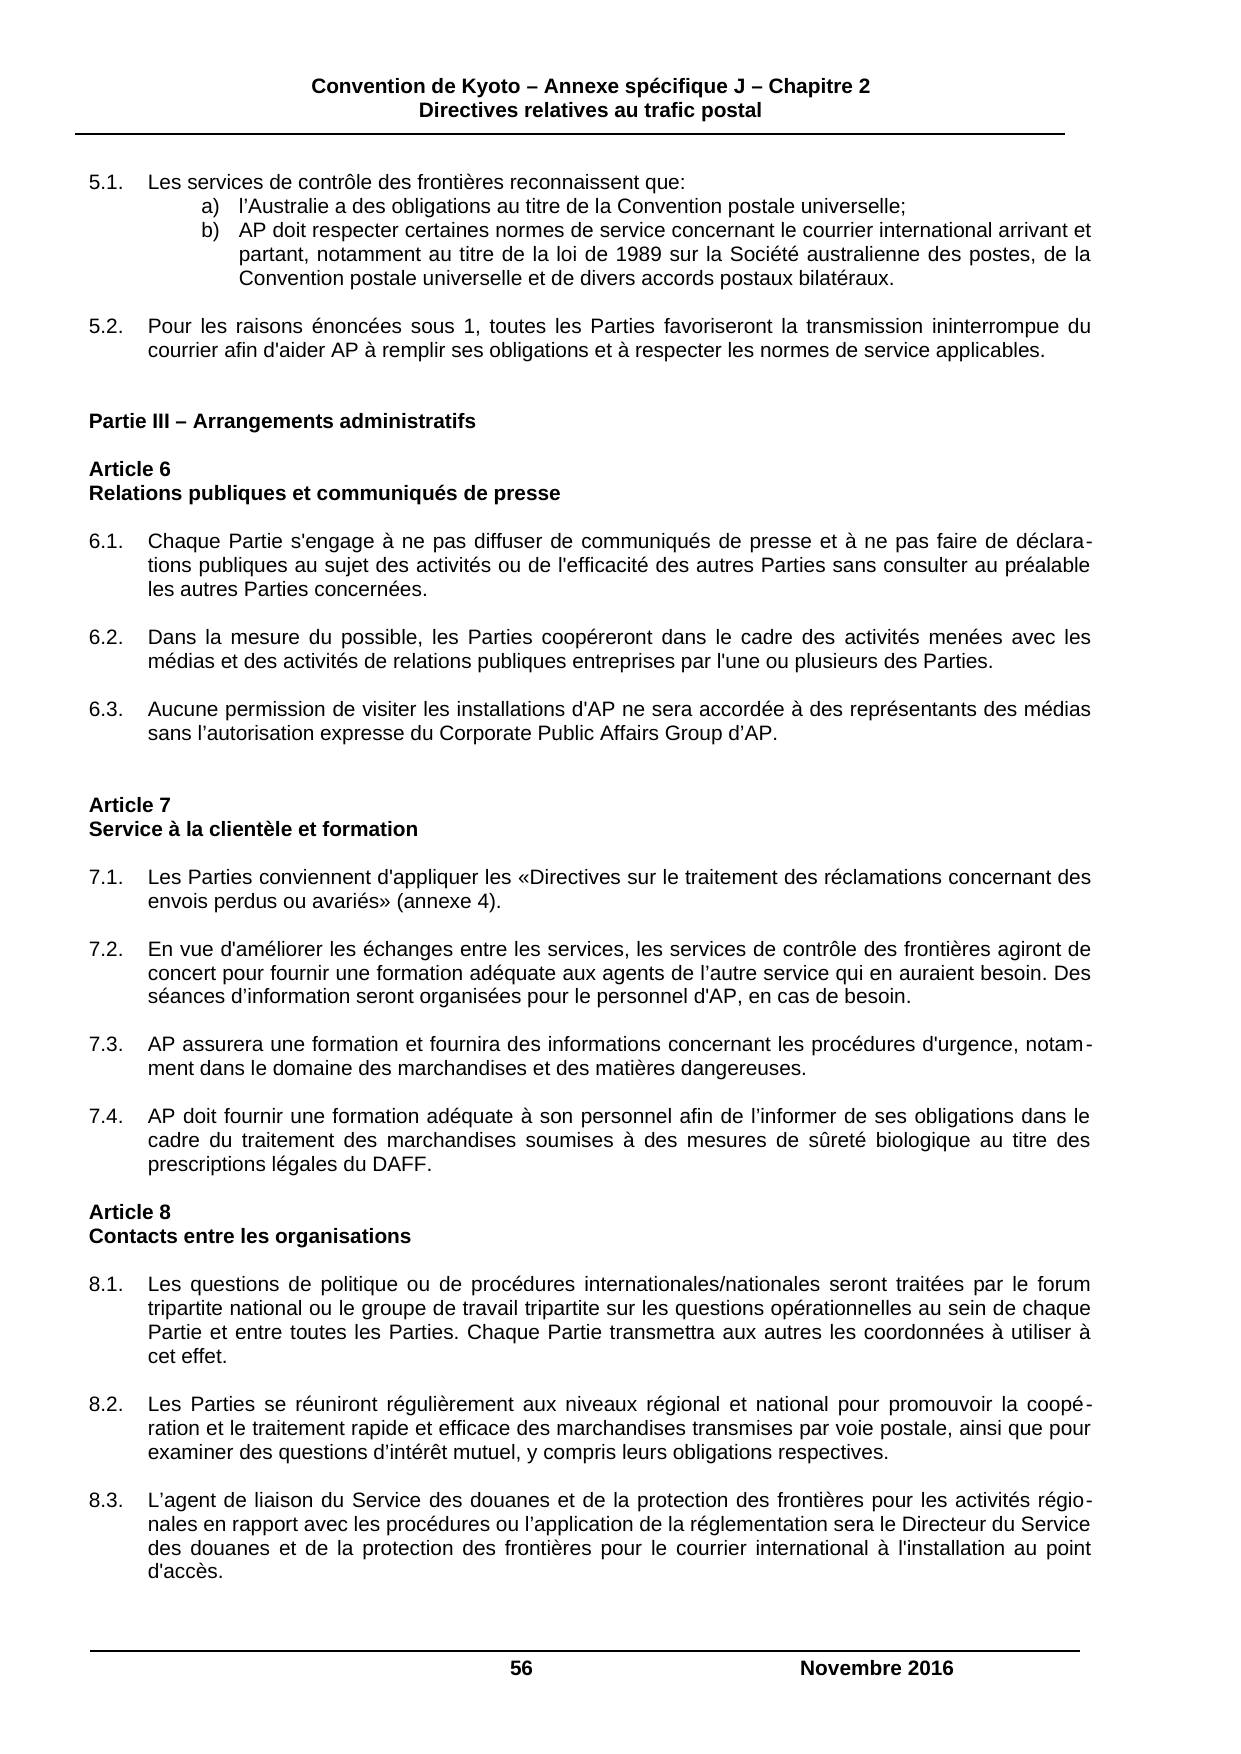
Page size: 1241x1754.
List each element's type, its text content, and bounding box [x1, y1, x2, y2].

list l’Australie a des obligations au titre de la Convention postale universelle; [201, 194, 1092, 218]
text 8.1. Les questions de politique ou de procédures internationales/nationales seront traitées par le forum tripartite national ou le groupe de travail tripartite sur les questions opérationnelles au sein de chaque Partie et entre toutes les Parties. Chaque Partie transmettra aux autres les coordonnées à utiliser à cet effet. [89, 1272, 1092, 1368]
text Service à la clientèle et formation [89, 817, 1092, 841]
text 8.2. Les Parties se réuniront régulièrement aux niveaux régional et national pour promouvoir la coopération et le traitement rapide et efficace des marchandises transmises par voie postale, ainsi que pour examiner des questions d’intérêt mutuel, y compris leurs obligations respectives. [89, 1392, 1092, 1463]
text 7.1. Les Parties conviennent d'appliquer les «Directives sur le traitement des réclamations concernant des envois perdus ou avariés» (annexe 4). [89, 864, 1092, 912]
text Partie III – Arrangements administratifs [89, 409, 1092, 433]
text 8.3. L’agent de liaison du Service des douanes et de la protection des frontières pour les activités régionales en rapport avec les procédures ou l’application de la réglementation sera le Directeur du Service des douanes et de la protection des frontières pour le courrier international à l'installation au point d'accès. [89, 1487, 1092, 1583]
text 7.3. AP assurera une formation et fournira des informations concernant les procédures d'urgence, notamment dans le domaine des marchandises et des matières dangereuses. [89, 1032, 1092, 1080]
text 6.2. Dans la mesure du possible, les Parties coopéreront dans le cadre des activités menées avec les médias et des activités de relations publiques entreprises par l'une ou plusieurs des Parties. [89, 625, 1092, 673]
text 7.2. En vue d'améliorer les échanges entre les services, les services de contrôle des frontières agiront de concert pour fournir une formation adéquate aux agents de l’autre service qui en auraient besoin. Des séances d’information seront organisées pour le personnel d'AP, en cas de besoin. [89, 936, 1092, 1008]
text Article 6 [89, 457, 1092, 481]
text Relations publiques et communiqués de presse [89, 481, 1092, 505]
text 6.1. Chaque Partie s'engage à ne pas diffuser de communiqués de presse et à ne pas faire de déclarations publiques au sujet des activités ou de l'efficacité des autres Parties sans consulter au préalable les autres Parties concernées. [89, 529, 1092, 601]
list AP doit respecter certaines normes de service concernant le courrier international arrivant et partant, notamment au titre de la loi de 1989 sur la Société australienne des postes, de la Convention postale universelle et de divers accords postaux bilatéraux. [201, 218, 1092, 289]
text 5.2. Pour les raisons énoncées sous 1, toutes les Parties favoriseront la transmission ininterrompue du courrier afin d'aider AP à remplir ses obligations et à respecter les normes de service applicables. [89, 313, 1092, 361]
text 5.1. Les services de contrôle des frontières reconnaissent que: [89, 170, 1092, 194]
text 7.4. AP doit fournir une formation adéquate à son personnel afin de l’informer de ses obligations dans le cadre du traitement des marchandises soumises à des mesures de sûreté biologique au titre des prescriptions légales du DAFF. [89, 1104, 1092, 1176]
text Contacts entre les organisations [89, 1224, 1092, 1248]
text Article 8 [89, 1200, 1092, 1224]
text 6.3. Aucune permission de visiter les installations d'AP ne sera accordée à des représentants des médias sans l’autorisation expresse du Corporate Public Affairs Group d’AP. [89, 697, 1092, 745]
text Article 7 [89, 793, 1092, 817]
